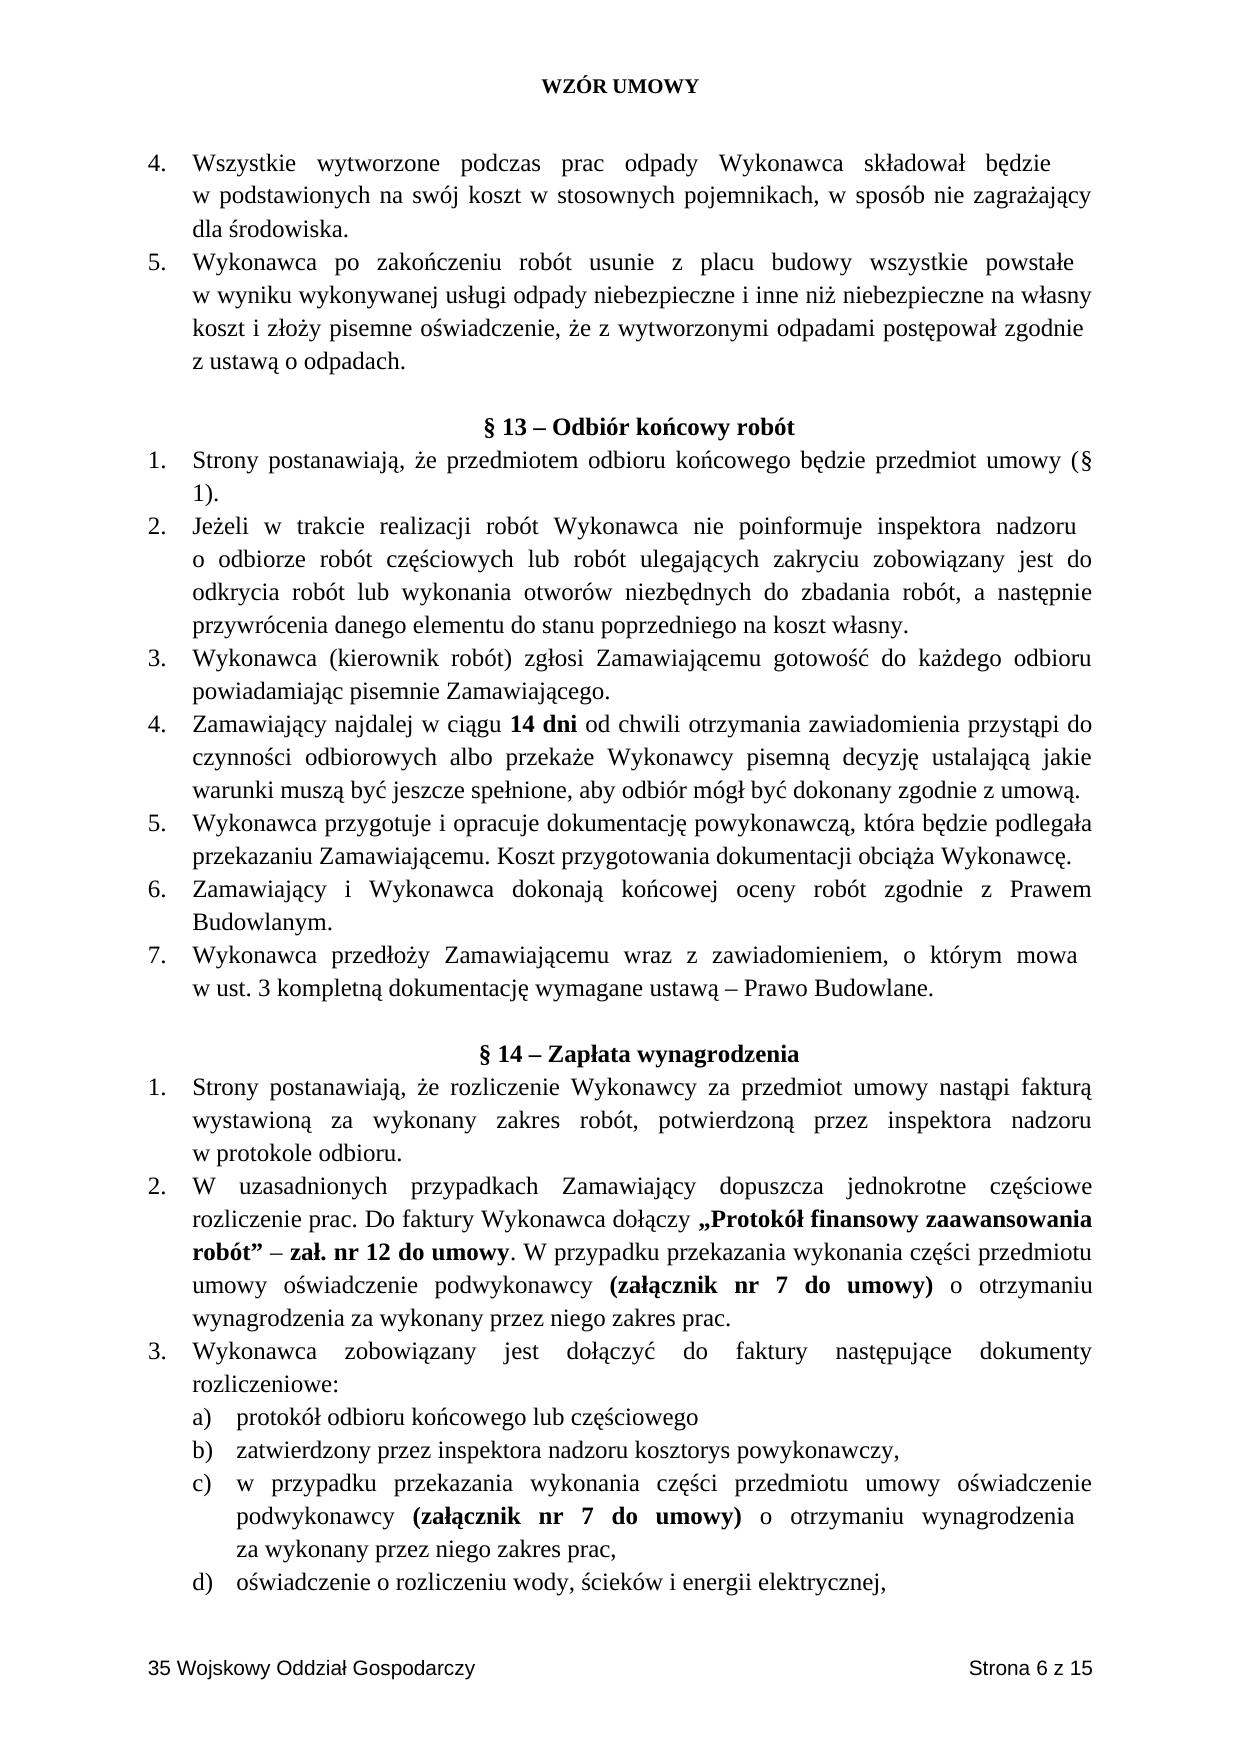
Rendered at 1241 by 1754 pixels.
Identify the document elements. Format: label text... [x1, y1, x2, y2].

list Zamawiający i Wykonawca dokonają końcowej oceny robót zgodnie z Prawem Budowlanym. [148, 874, 1093, 936]
list Jeżeli w trakcie realizacji robót Wykonawca nie poinformuje inspektora nadzoru o odbiorze robót częściowych lub robót ulegających zakryciu zobowiązany jest do odkrycia robót lub wykonania otworów niezbędnych do zbadania robót, a następnie przywrócenia danego elementu do stanu poprzedniego na koszt własny. [148, 511, 1093, 639]
list Wykonawca przygotuje i opracuje dokumentację powykonawczą, która będzie podlegała przekazaniu Zamawiającemu. Koszt przygotowania dokumentacji obciąża Wykonawcę. [148, 808, 1093, 870]
list Wykonawca po zakończeniu robót usunie z placu budowy wszystkie powstałe w wyniku wykonywanej usługi odpady niebezpieczne i inne niż niebezpieczne na własny koszt i złoży pisemne oświadczenie, że z wytworzonymi odpadami postępował zgodnie z ustawą o odpadach. [148, 247, 1093, 374]
list Zamawiający najdalej w ciągu 14 dni od chwili otrzymania zawiadomienia przystąpi do czynności odbiorowych albo przekaże Wykonawcy pisemną decyzję ustalającą jakie warunki muszą być jeszcze spełnione, aby odbiór mógł być dokonany zgodnie z umową. [148, 709, 1093, 804]
list protokół odbioru końcowego lub częściowego [192, 1402, 1093, 1431]
text § 13 – Odbiór końcowy robót [185, 412, 1093, 441]
list Wykonawca (kierownik robót) zgłosi Zamawiającemu gotowość do każdego odbioru powiadamiając pisemnie Zamawiającego. [148, 643, 1093, 705]
list W uzasadnionych przypadkach Zamawiający dopuszcza jednokrotne częściowe rozliczenie prac. Do faktury Wykonawca dołączy „Protokół finansowy zaawansowania robót” – zał. nr 12 do umowy. W przypadku przekazania wykonania części przedmiotu umowy oświadczenie podwykonawcy (załącznik nr 7 do umowy) o otrzymaniu wynagrodzenia za wykonany przez niego zakres prac. [148, 1171, 1093, 1332]
list Wykonawca przedłoży Zamawiającemu wraz z zawiadomieniem, o którym mowa w ust. 3 kompletną dokumentację wymagane ustawą – Prawo Budowlane. [148, 940, 1093, 1002]
list zatwierdzony przez inspektora nadzoru kosztorys powykonawczy, [192, 1435, 1093, 1464]
list w przypadku przekazania wykonania części przedmiotu umowy oświadczenie podwykonawcy (załącznik nr 7 do umowy) o otrzymaniu wynagrodzenia za wykonany przez niego zakres prac, [192, 1468, 1093, 1563]
list oświadczenie o rozliczeniu wody, ścieków i energii elektrycznej, [192, 1567, 1093, 1596]
list Strony postanawiają, że przedmiotem odbioru końcowego będzie przedmiot umowy (§ 1). [148, 445, 1093, 507]
list Wykonawca zobowiązany jest dołączyć do faktury następujące dokumenty rozliczeniowe: [148, 1336, 1093, 1398]
list Strony postanawiają, że rozliczenie Wykonawcy za przedmiot umowy nastąpi fakturą wystawioną za wykonany zakres robót, potwierdzoną przez inspektora nadzoru w protokole odbioru. [148, 1072, 1093, 1167]
text § 14 – Zapłata wynagrodzenia [185, 1039, 1093, 1068]
list Wszystkie wytworzone podczas prac odpady Wykonawca składował będzie w podstawionych na swój koszt w stosownych pojemnikach, w sposób nie zagrażający dla środowiska. [148, 148, 1093, 242]
